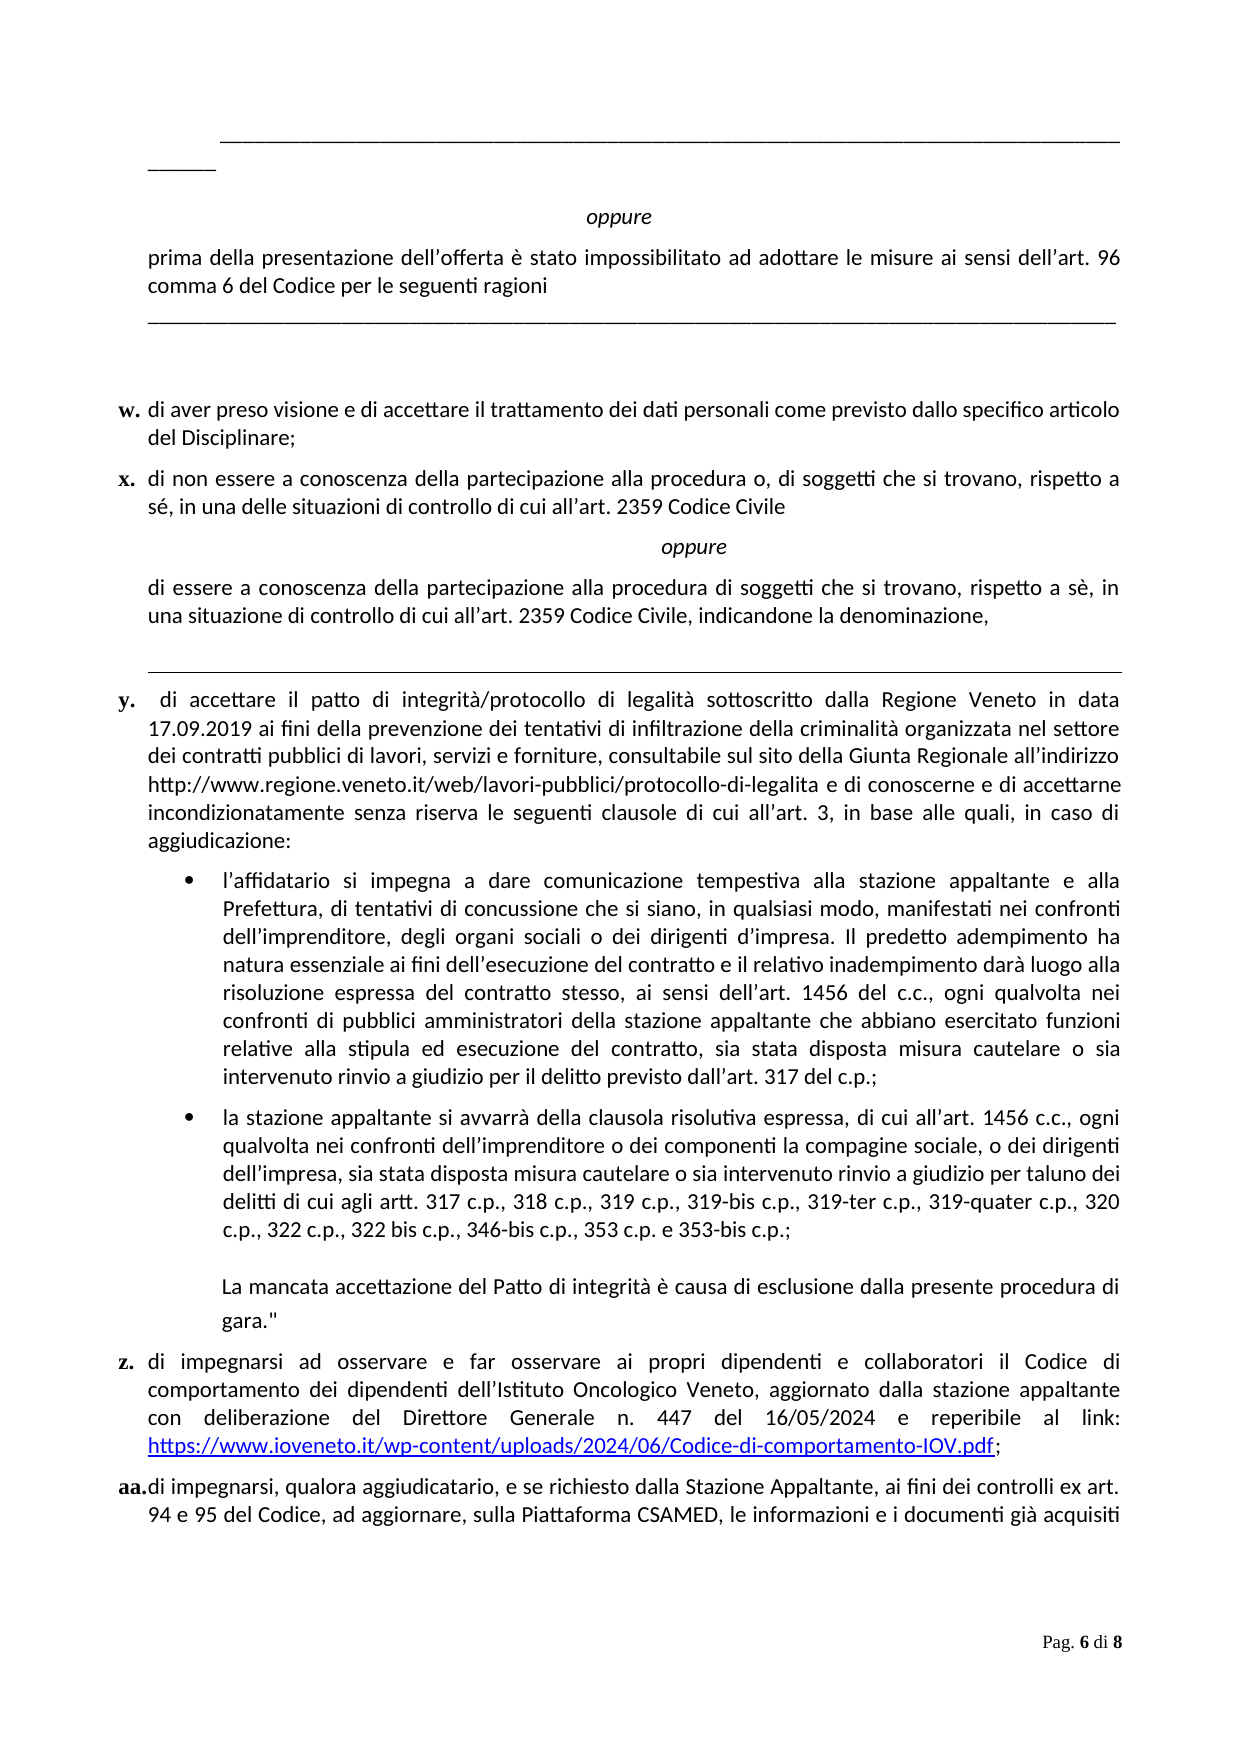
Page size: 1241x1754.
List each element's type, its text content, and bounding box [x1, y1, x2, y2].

list di impegnarsi ad osservare e far osservare ai propri dipendenti e collaboratori il Codice di comportamento dei dipendenti dell’Istituto Oncologico Veneto, aggiornato dalla stazione appaltante con deliberazione del Direttore Generale n. 447 del 16/05/2024 e reperibile al link: https://www.ioveneto.it/wp-content/uploads/2024/06/Codice-di-comportamento-IOV.pdf; [118, 1347, 1122, 1459]
text di essere a conoscenza della partecipazione alla procedura di soggetti che si trovano, rispetto a sè, in una situazione di controllo di cui all’art. 2359 Codice Civile, indicandone la denominazione, [148, 573, 1122, 629]
text La mancata accettazione del Patto di integrità è causa di esclusione dalla presente procedura di gara." [222, 1268, 1122, 1335]
text _____________________________________________________________________________________ [148, 118, 1122, 174]
list l’affidatario si impegna a dare comunicazione tempestiva alla stazione appaltante e alla Prefettura, di tentativi di concussione che si siano, in qualsiasi modo, manifestati nei confronti dell’imprenditore, degli organi sociali o dei dirigenti d’impresa. Il predetto adempimento ha natura essenziale ai fini dell’esecuzione del contratto e il relativo inadempimento darà luogo alla risoluzione espressa del contratto stesso, ai sensi dell’art. 1456 del c.c., ogni qualvolta nei confronti di pubblici amministratori della stazione appaltante che abbiano esercitato funzioni relative alla stipula ed esecuzione del contratto, sia stata disposta misura cautelare o sia intervenuto rinvio a giudizio per il delitto previsto dall’art. 317 del c.p.; [185, 866, 1122, 1090]
text oppure [118, 202, 1122, 230]
text prima della presentazione dell’offerta è stato impossibilitato ad adottare le misure ai sensi dell’art. 96 comma 6 del Codice per le seguenti ragioni [148, 243, 1122, 299]
text oppure [268, 532, 1122, 560]
list di aver preso visione e di accettare il trattamento dei dati personali come previsto dallo specifico articolo del Disciplinare; [118, 395, 1122, 451]
list di accettare il patto di integrità/protocollo di legalità sottoscritto dalla Regione Veneto in data 17.09.2019 ai fini della prevenzione dei tentativi di infiltrazione della criminalità organizzata nel settore dei contratti pubblici di lavori, servizi e forniture, consultabile sul sito della Giunta Regionale all’indirizzo http://www.regione.veneto.it/web/lavori-pubblici/protocollo-di-legalita e di conoscerne e di accettarne incondizionatamente senza riserva le seguenti clausole di cui all’art. 3, in base alle quali, in caso di aggiudicazione: [118, 686, 1122, 854]
text _____________________________________________________________________________________ [118, 299, 1122, 327]
list la stazione appaltante si avvarrà della clausola risolutiva espressa, di cui all’art. 1456 c.c., ogni qualvolta nei confronti dell’imprenditore o dei componenti la compagine sociale, o dei dirigenti dell’impresa, sia stata disposta misura cautelare o sia intervenuto rinvio a giudizio per taluno dei delitti di cui agli artt. 317 c.p., 318 c.p., 319 c.p., 319-bis c.p., 319-ter c.p., 319-quater c.p., 320 c.p., 322 c.p., 322 bis c.p., 346-bis c.p., 353 c.p. e 353-bis c.p.; [185, 1103, 1122, 1243]
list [118, 1472, 1122, 1528]
list di non essere a conoscenza della partecipazione alla procedura o, di soggetti che si trovano, rispetto a sé, in una delle situazioni di controllo di cui all’art. 2359 Codice Civile [118, 464, 1122, 520]
